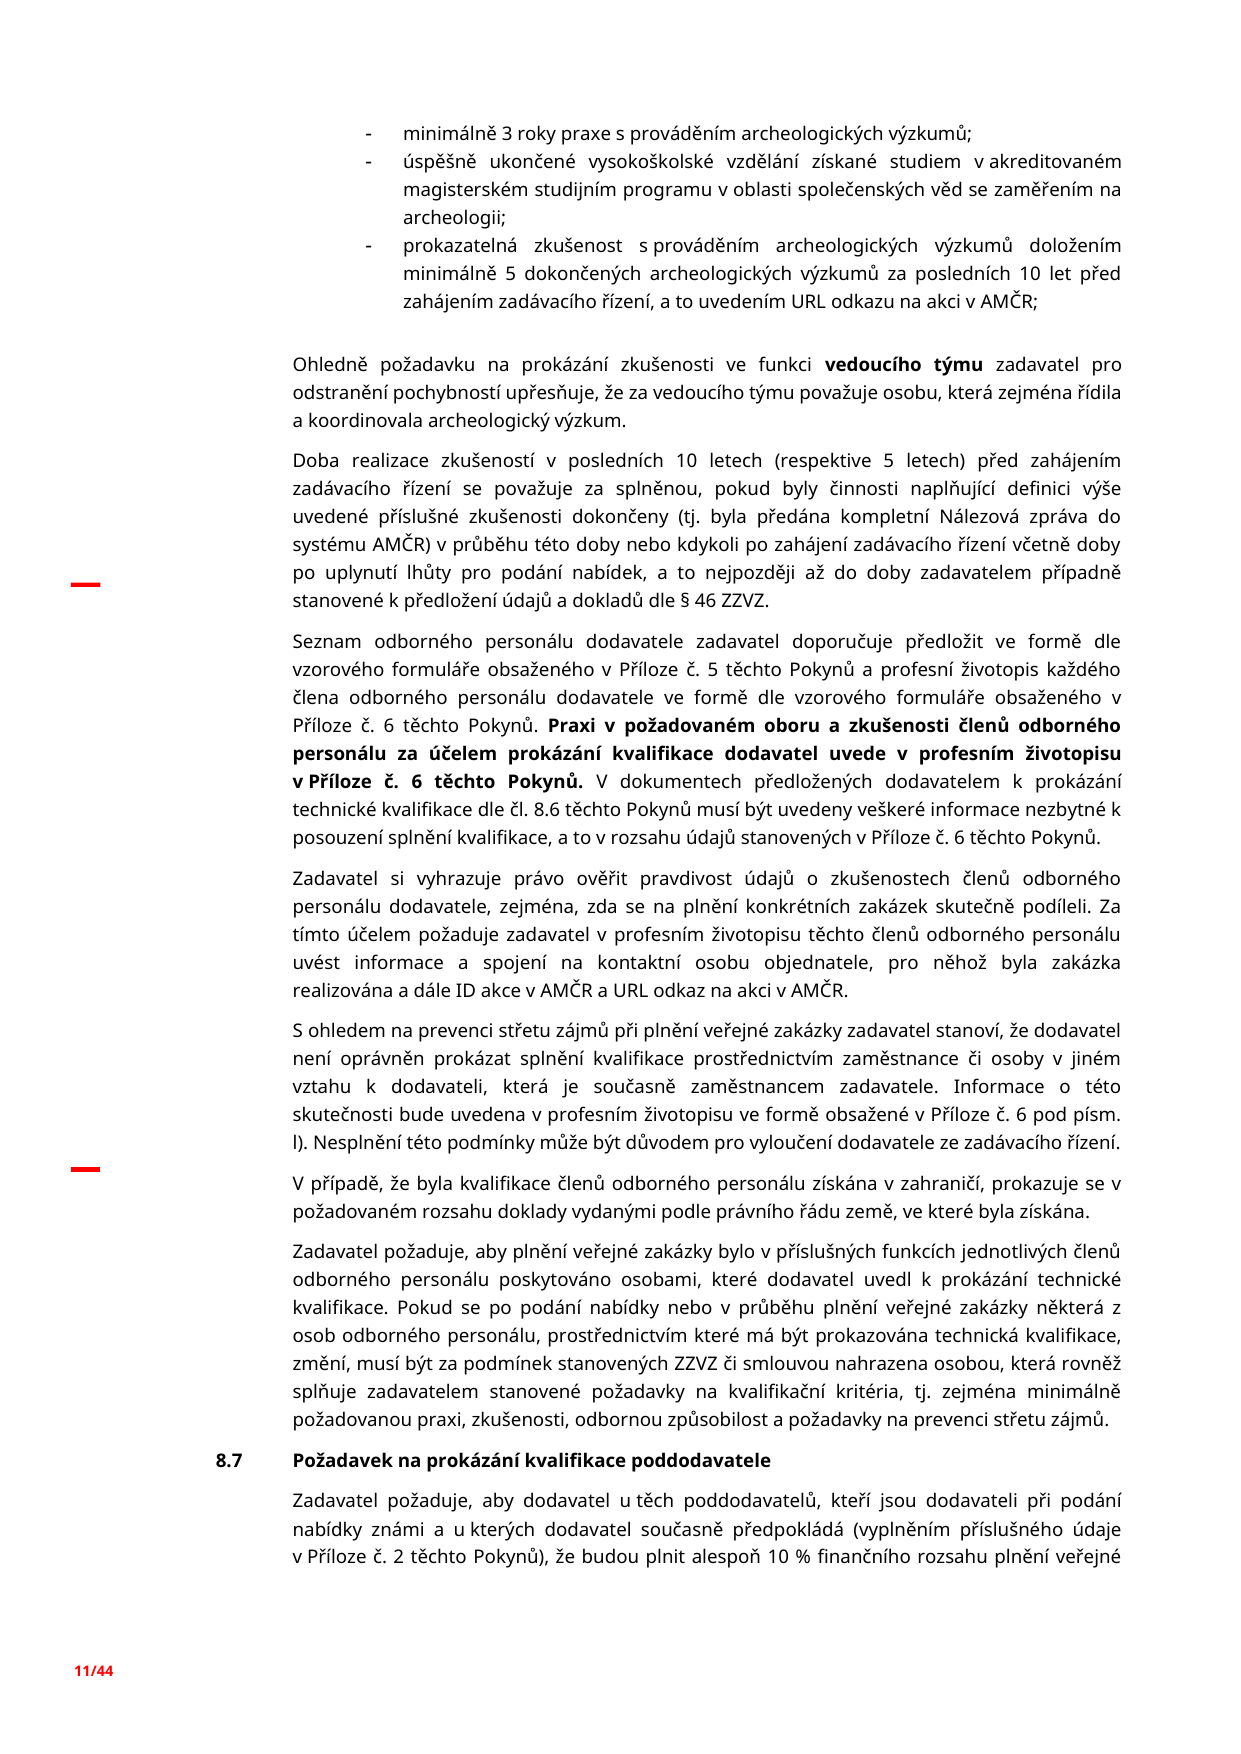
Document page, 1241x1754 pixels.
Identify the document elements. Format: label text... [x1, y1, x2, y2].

text Zadavatel si vyhrazuje právo ověřit pravdivost údajů o zkušenostech členů odborného personálu dodavatele, zejména, zda se na plnění konkrétních zakázek skutečně podíleli. Za tímto účelem požaduje zadavatel v profesním životopisu těchto členů odborného personálu uvést informace a spojení na kontaktní osobu objednatele, pro něhož byla zakázka realizována a dále ID akce v AMČR a URL odkaz na akci v AMČR. [292, 865, 1122, 1002]
list minimálně 3 roky praxe s prováděním archeologických výzkumů; [365, 121, 1122, 146]
text Zadavatel požaduje, aby plnění veřejné zakázky bylo v příslušných funkcích jednotlivých členů odborného personálu poskytováno osobami, které dodavatel uvedl k prokázání technické kvalifikace. Pokud se po podání nabídky nebo v průběhu plnění veřejné zakázky některá z osob odborného personálu, prostřednictvím které má být prokazována technická kvalifikace, změní, musí být za podmínek stanovených ZZVZ či smlouvou nahrazena osobou, která rovněž splňuje zadavatelem stanovené požadavky na kvalifikační kritéria, tj. zejména minimálně požadovanou praxi, zkušenosti, odbornou způsobilost a požadavky na prevenci střetu zájmů. [292, 1239, 1122, 1432]
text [292, 1488, 1122, 1569]
text S ohledem na prevenci střetu zájmů při plnění veřejné zakázky zadavatel stanoví, že dodavatel není oprávněn prokázat splnění kvalifikace prostřednictvím zaměstnance či osoby v jiném vztahu k dodavateli, která je současně zaměstnancem zadavatele. Informace o této skutečnosti bude uvedena v profesním životopisu ve formě obsažené v Příloze č. 6 pod písm. l). Nesplnění této podmínky může být důvodem pro vyloučení dodavatele ze zadávacího řízení. [292, 1017, 1122, 1155]
text Požadavek na prokázání kvalifikace poddodavatele [216, 1447, 1122, 1473]
text V případě, že byla kvalifikace členů odborného personálu získána v zahraničí, prokazuje se v požadovaném rozsahu doklady vydanými podle právního řádu země, ve které byla získána. [292, 1170, 1122, 1224]
text Ohledně požadavku na prokázání zkušenosti ve funkci vedoucího týmu zadavatel pro odstranění pochybností upřesňuje, že za vedoucího týmu považuje osobu, která zejména řídila a koordinovala archeologický výzkum. [292, 351, 1122, 433]
text Seznam odborného personálu dodavatele zadavatel doporučuje předložit ve formě dle vzorového formuláře obsaženého v Příloze č. 5 těchto Pokynů a profesní životopis každého člena odborného personálu dodavatele ve formě dle vzorového formuláře obsaženého v Příloze č. 6 těchto Pokynů. Praxi v požadovaném oboru a zkušenosti členů odborného personálu za účelem prokázání kvalifikace dodavatel uvede v profesním životopisu v Příloze č. 6 těchto Pokynů. V dokumentech předložených dodavatelem k prokázání technické kvalifikace dle čl. 8.6 těchto Pokynů musí být uvedeny veškeré informace nezbytné k posouzení splnění kvalifikace, a to v rozsahu údajů stanovených v Příloze č. 6 těchto Pokynů. [292, 628, 1122, 850]
text Doba realizace zkušeností v posledních 10 letech (respektive 5 letech) před zahájením zadávacího řízení se považuje za splněnou, pokud byly činnosti naplňující definici výše uvedené příslušné zkušenosti dokončeny (tj. byla předána kompletní Nálezová zpráva do systému AMČR) v průběhu této doby nebo kdykoli po zahájení zadávacího řízení včetně doby po uplynutí lhůty pro podání nabídek, a to nejpozději až do doby zadavatelem případně stanovené k předložení údajů a dokladů dle § 46 ZZVZ. [292, 448, 1122, 613]
